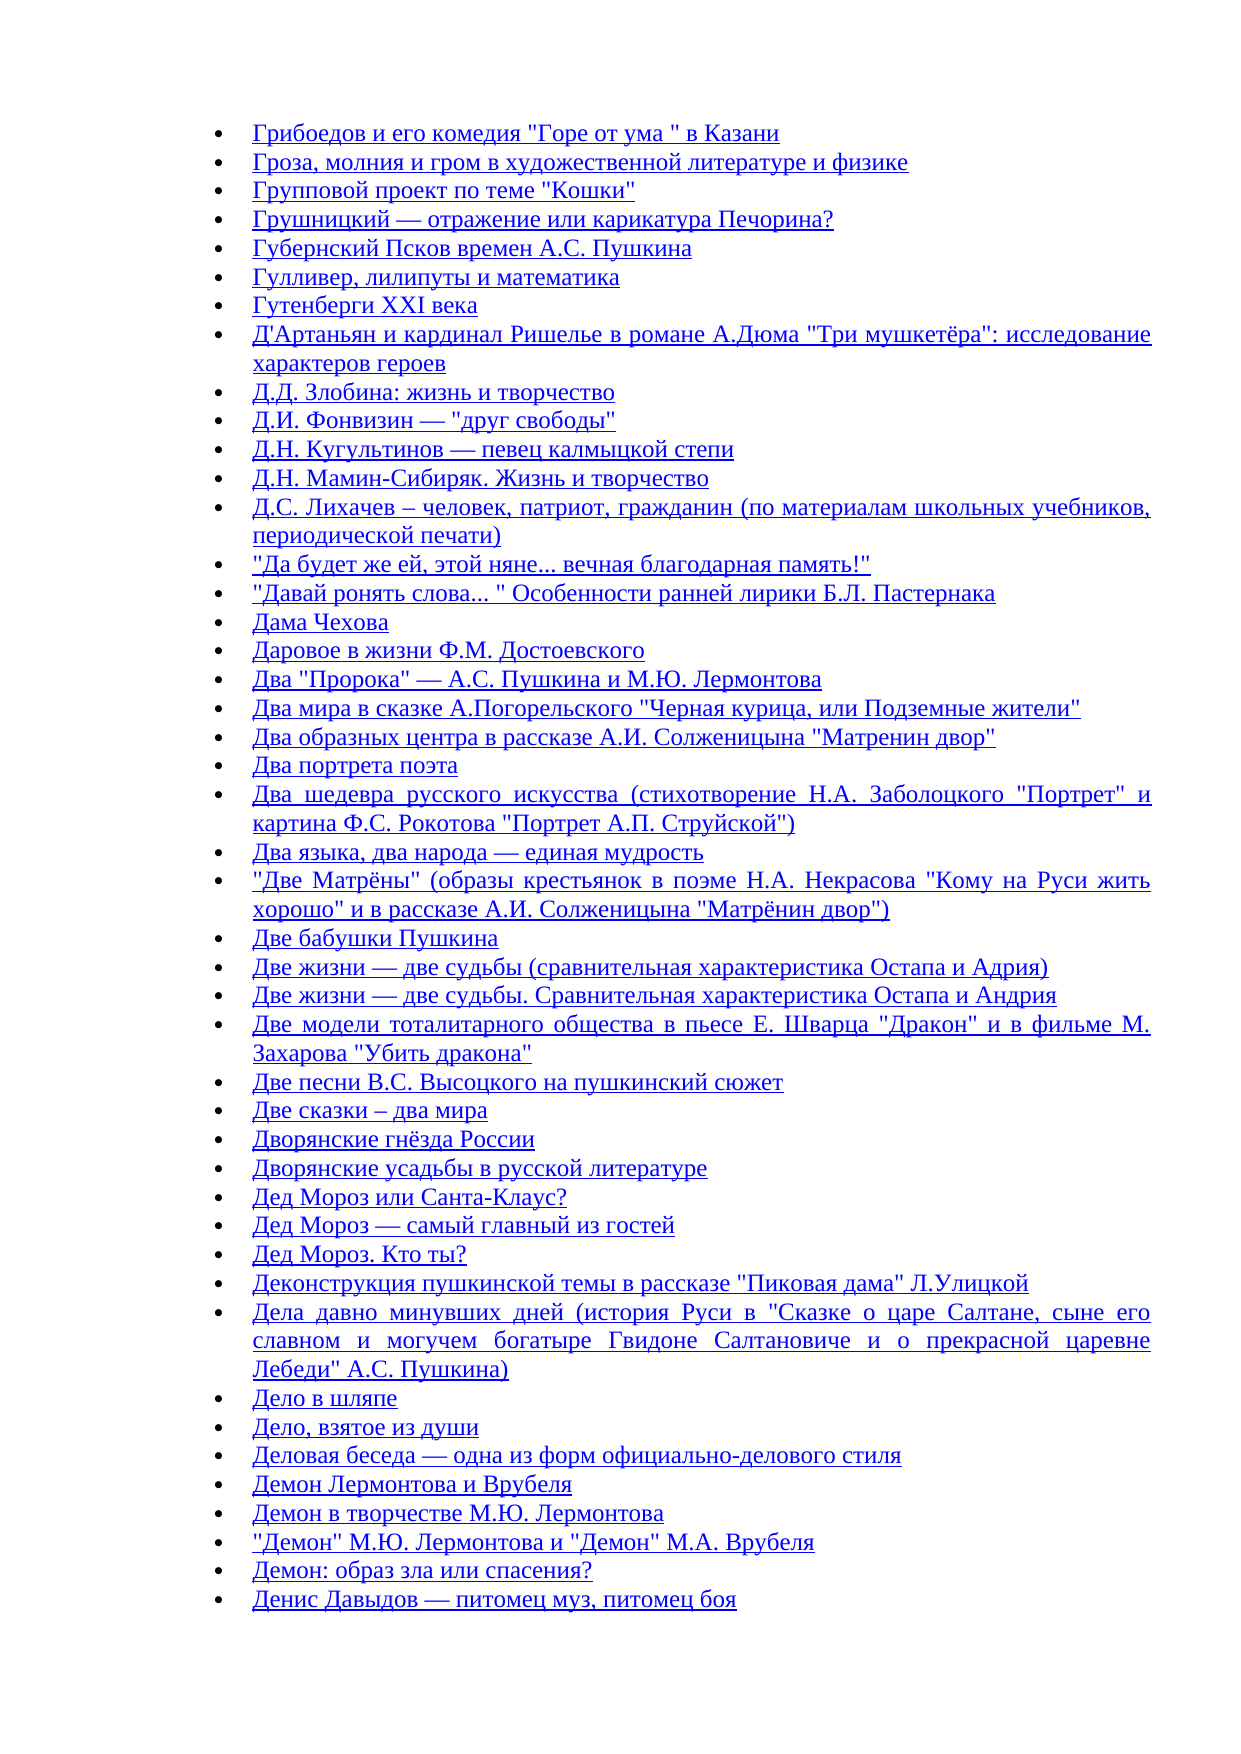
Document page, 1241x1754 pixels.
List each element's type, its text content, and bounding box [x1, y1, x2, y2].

list "Давай ронять слова... " Особенности ранней лирики Б.Л. Пастернака [215, 578, 1152, 607]
list Губернский Псков времен А.С. Пушкина [215, 233, 1152, 262]
list Д.Н. Мамин-Сибиряк. Жизнь и творчество [215, 463, 1152, 492]
list "Демон" М.Ю. Лермонтова и "Демон" М.А. Врубеля [215, 1527, 1152, 1556]
list Две модели тоталитарного общества в пьесе Е. Шварца "Дракон" и в фильме М. Захарова "Убить дракона" [215, 1009, 1152, 1067]
list Две жизни — две судьбы. Сравнительная характеристика Остапа и Андрия [215, 981, 1152, 1009]
list Два шедевра русского искусства (стихотворение Н.А. Заболоцкого "Портрет" и картина Ф.С. Рокотова "Портрет А.П. Струйской") [215, 779, 1152, 837]
list Два языка, два народа — единая мудрость [215, 837, 1152, 866]
list Дела давно минувших дней (история Руси в "Сказке о царе Салтане, сыне его славном и могучем богатыре Гвидоне Салтановиче и о прекрасной царевне Лебеди" А.С. Пушкина) [215, 1297, 1152, 1383]
list Денис Давыдов — питомец муз, питомец боя [215, 1584, 1152, 1613]
list Демон в творчестве М.Ю. Лермонтова [215, 1498, 1152, 1527]
list Грибоедов и его комедия "Горе от ума " в Казани [215, 118, 1152, 147]
list Два мира в сказке А.Погорельского "Черная курица, или Подземные жители" [215, 693, 1152, 722]
list Две песни В.С. Высоцкого на пушкинский сюжет [215, 1067, 1152, 1096]
list Дворянские гнёзда России [215, 1124, 1152, 1153]
list Дед Мороз — самый главный из гостей [215, 1211, 1152, 1239]
list Демон Лермонтова и Врубеля [215, 1469, 1152, 1498]
list Д'Артаньян и кардинал Ришелье в романе А.Дюма "Три мушкетёра": исследование характеров героев [215, 319, 1152, 377]
list "Две Матрёны" (образы крестьянок в поэме Н.А. Некрасова "Кому на Руси жить хорошо" и в рассказе А.И. Солженицына "Матрёнин двор") [215, 866, 1152, 923]
list Две жизни — две судьбы (сравнительная характеристика Остапа и Адрия) [215, 952, 1152, 981]
list Гулливер, лилипуты и математика [215, 262, 1152, 291]
list Два портрета поэта [215, 751, 1152, 779]
list Д.Н. Кугультинов — певец калмыцкой степи [215, 434, 1152, 463]
list Дело в шляпе [215, 1383, 1152, 1412]
list Демон: образ зла или спасения? [215, 1556, 1152, 1584]
list Дворянские усадьбы в русской литературе [215, 1153, 1152, 1182]
list Д.С. Лихачев – человек, патриот, гражданин (по материалам школьных учебников, периодической печати) [215, 492, 1152, 549]
list Два "Пророка" — А.С. Пушкина и М.Ю. Лермонтова [215, 664, 1152, 693]
list Даровое в жизни Ф.М. Достоевского [215, 636, 1152, 664]
list Две сказки – два мира [215, 1096, 1152, 1124]
list Дед Мороз или Санта-Клаус? [215, 1182, 1152, 1211]
list Гутенберги XXI века [215, 291, 1152, 319]
list Дело, взятое из души [215, 1412, 1152, 1441]
list "Да будет же ей, этой няне... вечная благодарная память!" [215, 549, 1152, 578]
list Деконструкция пушкинской темы в рассказе "Пиковая дама" Л.Улицкой [215, 1268, 1152, 1297]
list Грушницкий — отражение или карикатура Печорина? [215, 204, 1152, 233]
list Гроза, молния и гром в художественной литературе и физике [215, 147, 1152, 176]
list Два образных центра в рассказе А.И. Солженицына "Матренин двор" [215, 722, 1152, 751]
list Дама Чехова [215, 607, 1152, 636]
list Д.И. Фонвизин — "друг свободы" [215, 406, 1152, 434]
list Групповой проект по теме "Кошки" [215, 176, 1152, 204]
list Две бабушки Пушкина [215, 923, 1152, 952]
list Дед Мороз. Кто ты? [215, 1239, 1152, 1268]
list Д.Д. Злобина: жизнь и творчество [215, 377, 1152, 406]
list Деловая беседа — одна из форм официально-делового стиля [215, 1441, 1152, 1469]
